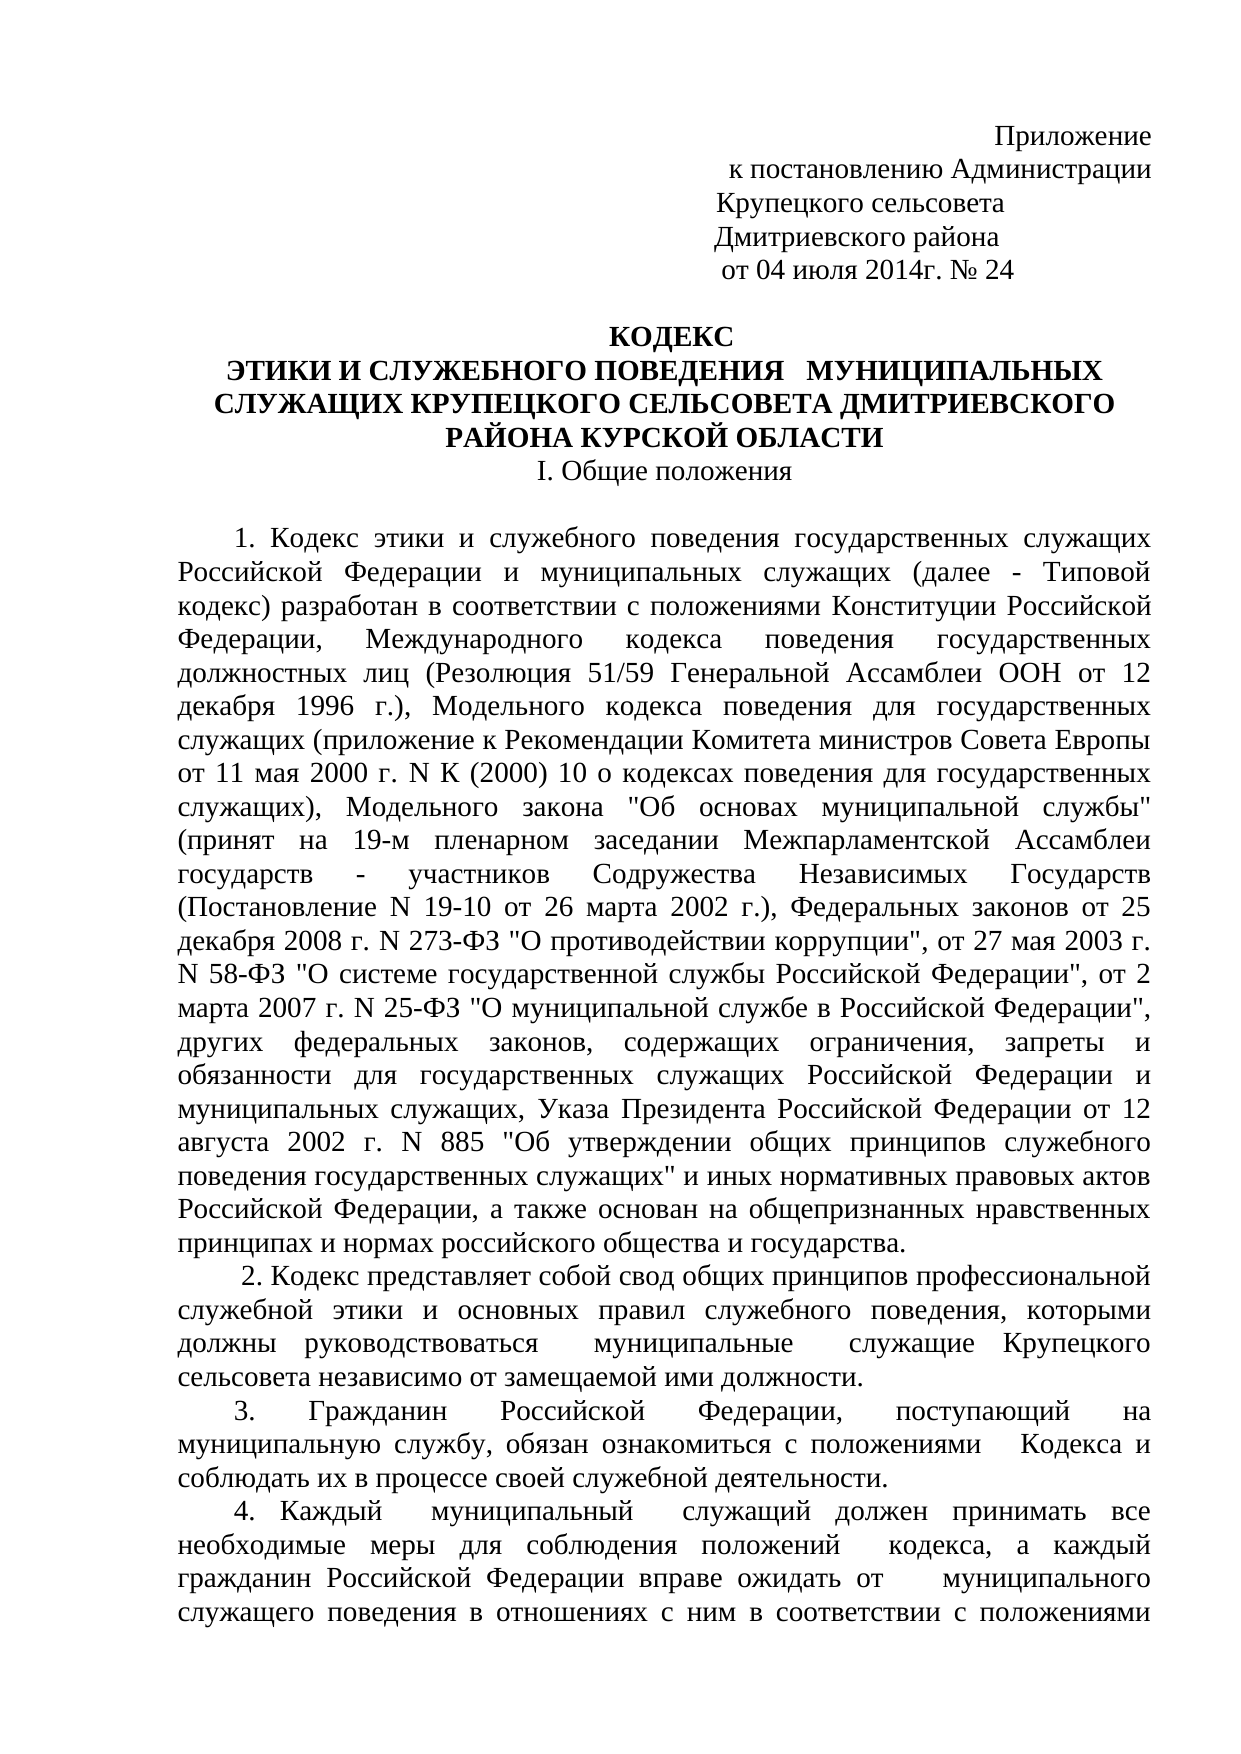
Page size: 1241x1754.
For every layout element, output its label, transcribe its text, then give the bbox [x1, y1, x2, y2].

text I. Общие положения [177, 453, 1152, 487]
text Дмитриевского района [177, 219, 1152, 252]
text 2. Кодекс представляет собой свод общих принципов профессиональной служебной этики и основных правил служебного поведения, которыми должны руководствоваться муниципальные служащие Крупецкого сельсовета независимо от замещаемой ими должности. [177, 1258, 1152, 1393]
text Крупецкого сельсовета [177, 185, 1152, 219]
text ЭТИКИ И СЛУЖЕБНОГО ПОВЕДЕНИЯ МУНИЦИПАЛЬНЫХ СЛУЖАЩИХ КРУПЕЦКОГО СЕЛЬСОВЕТА ДМИТРИЕВСКОГО РАЙОНА КУРСКОЙ ОБЛАСТИ [177, 353, 1152, 453]
text КОДЕКС [177, 319, 1152, 353]
text к постановлению Администрации [177, 152, 1152, 185]
text от 04 июля 2014г. № 24 [177, 252, 1152, 286]
text Приложение [177, 118, 1152, 152]
text 3. Гражданин Российской Федерации, поступающий на муниципальную службу, обязан ознакомиться с положениями Кодекса и соблюдать их в процессе своей служебной деятельности. [177, 1393, 1152, 1493]
text 1. Кодекс этики и служебного поведения государственных служащих Российской Федерации и муниципальных служащих (далее - Типовой кодекс) разработан в соответствии с положениями Конституции Российской Федерации, Международного кодекса поведения государственных должностных лиц (Резолюция 51/59 Генеральной Ассамблеи ООН от 12 декабря 1996 г.), Модельного кодекса поведения для государственных служащих (приложение к Рекомендации Комитета министров Совета Европы от 11 мая 2000 г. N К (2000) 10 о кодексах поведения для государственных служащих), Модельного закона "Об основах муниципальной службы" (принят на 19-м пленарном заседании Межпарламентской Ассамблеи государств - участников Содружества Независимых Государств (Постановление N 19-10 от 26 марта 2002 г.), Федеральных законов от 25 декабря 2008 г. N 273-ФЗ "О противодействии коррупции", от 27 мая 2003 г. N 58-ФЗ "О системе государственной службы Российской Федерации", от 2 марта 2007 г. N 25-ФЗ "О муниципальной службе в Российской Федерации", других федеральных законов, содержащих ограничения, запреты и обязанности для государственных служащих Российской Федерации и муниципальных служащих, Указа Президента Российской Федерации от 12 августа 2002 г. N 885 "Об утверждении общих принципов служебного поведения государственных служащих" и иных нормативных правовых актов Российской Федерации, а также основан на общепризнанных нравственных принципах и нормах российского общества и государства. [177, 521, 1152, 1258]
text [177, 1493, 1152, 1627]
